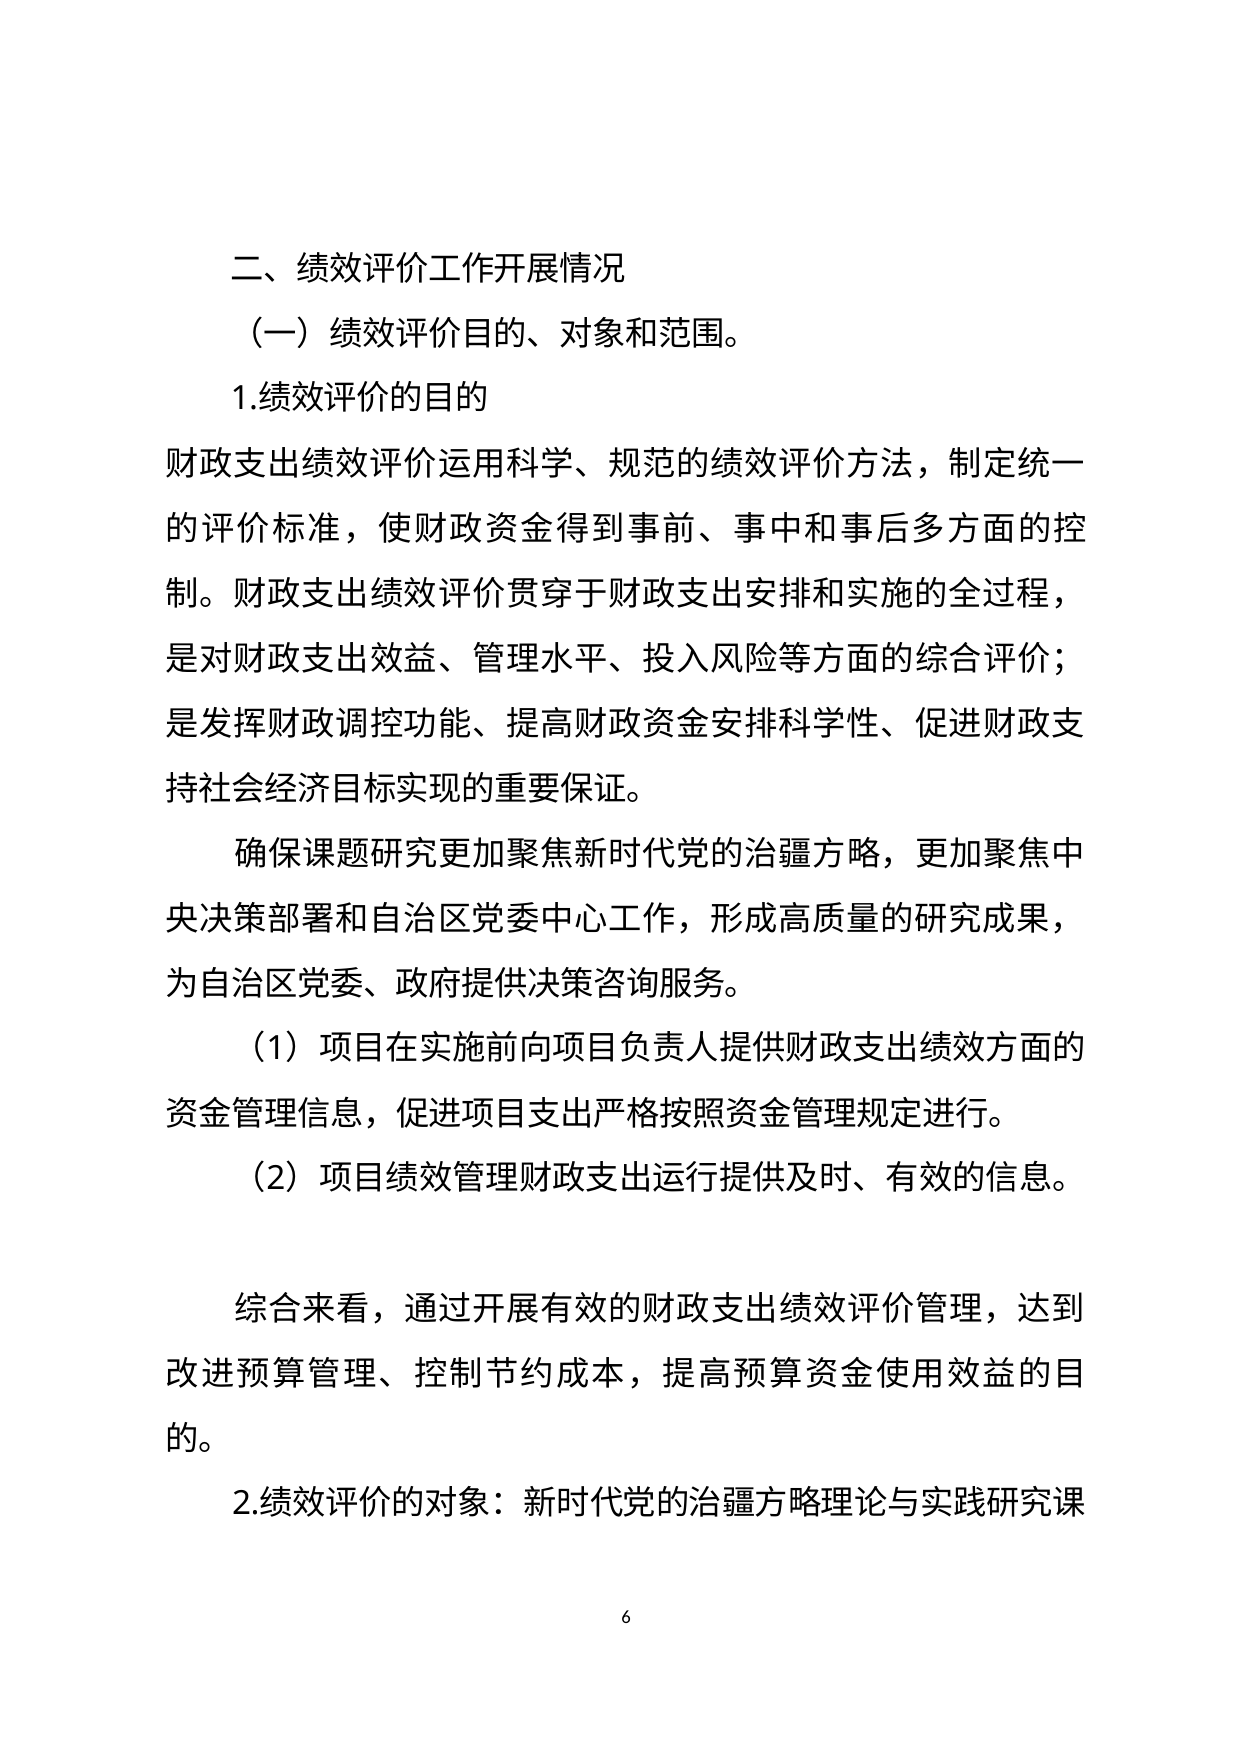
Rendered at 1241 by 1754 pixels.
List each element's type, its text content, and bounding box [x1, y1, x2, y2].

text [165, 363, 1087, 1533]
text （一）绩效评价目的、对象和范围。 [165, 298, 1087, 363]
text 二、绩效评价工作开展情况 [165, 233, 1087, 298]
